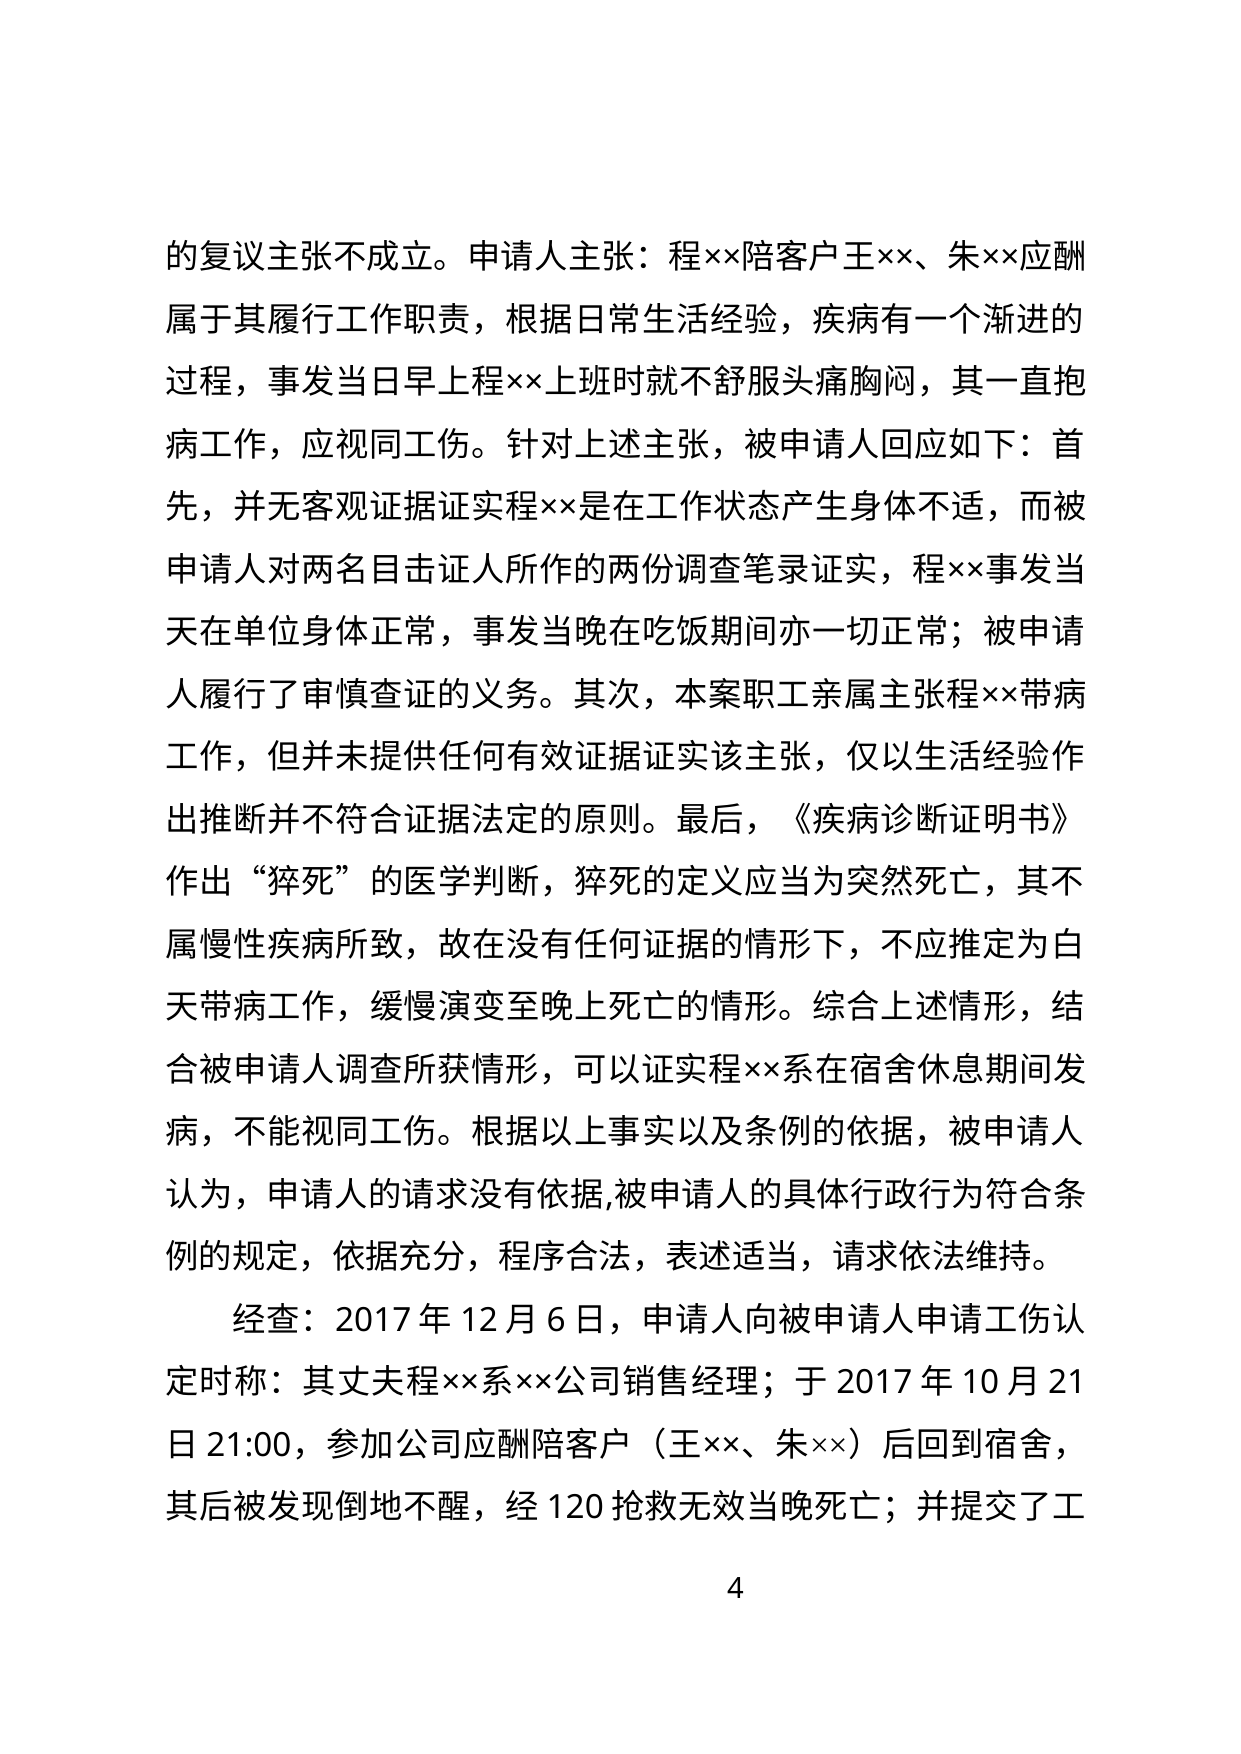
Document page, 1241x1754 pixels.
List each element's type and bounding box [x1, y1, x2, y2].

text [165, 218, 1087, 1281]
text [165, 1281, 1087, 1531]
